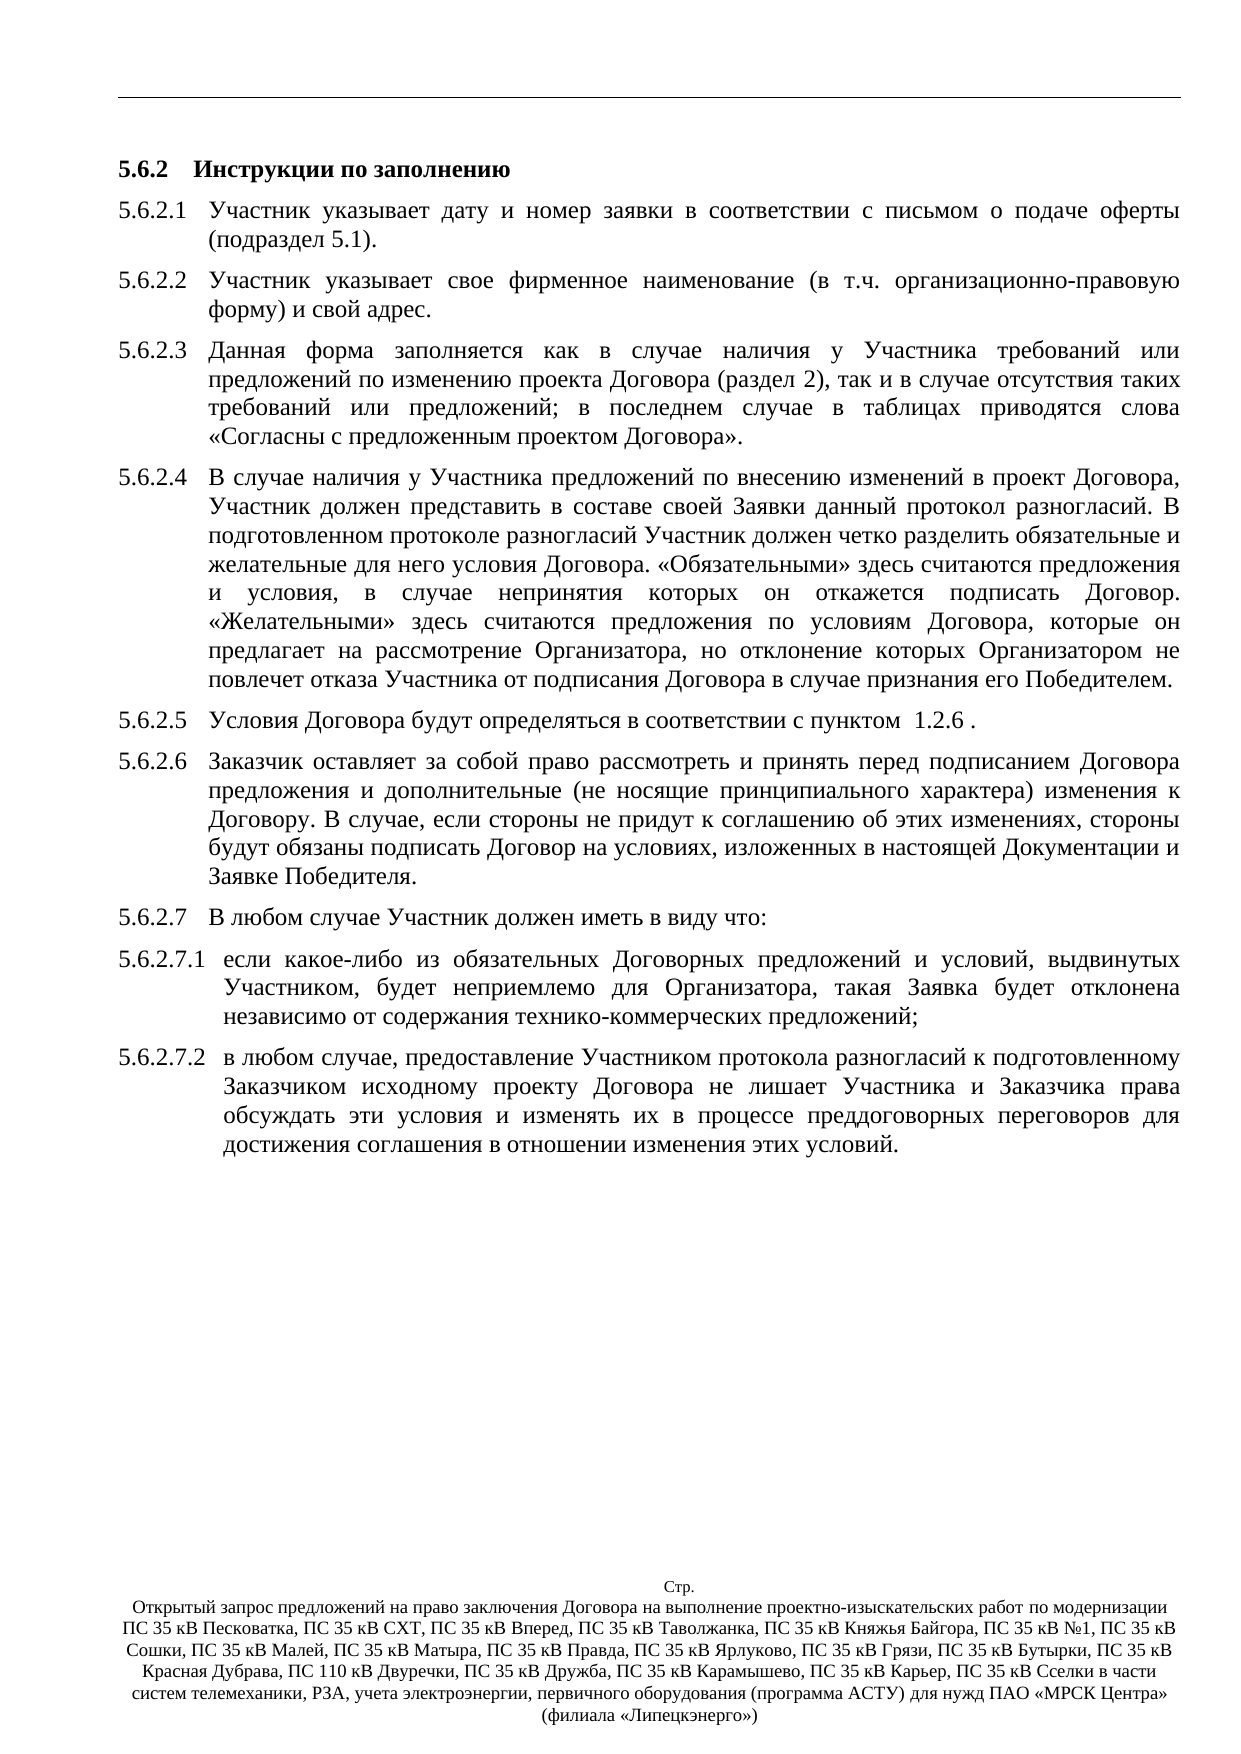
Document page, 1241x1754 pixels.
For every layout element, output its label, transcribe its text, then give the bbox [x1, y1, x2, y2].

list Участник указывает свое фирменное наименование (в т.ч. организационно-правовую форму) и свой адрес. [118, 265, 1181, 322]
list В любом случае Участник должен иметь в виду что: [118, 902, 1181, 931]
subtitle Инструкции по заполнению [118, 154, 1181, 182]
list если какое-либо из обязательных Договорных предложений и условий, выдвинутых Участником, будет неприемлемо для Организатора, такая Заявка будет отклонена независимо от содержания технико-коммерческих предложений; [118, 944, 1181, 1030]
list Данная форма заполняется как в случае наличия у Участника требований или предложений по изменению проекта Договора (раздел 2), так и в случае отсутствия таких требований или предложений; в последнем случае в таблицах приводятся слова «Согласны с предложенным проектом Договора». [118, 335, 1181, 450]
list Заказчик оставляет за собой право рассмотреть и принять перед подписанием Договора предложения и дополнительные (не носящие принципиального характера) изменения к Договору. В случае, если стороны не придут к соглашению об этих изменениях, стороны будут обязаны подписать Договор на условиях, изложенных в настоящей Документации и Заявке Победителя. [118, 746, 1181, 890]
list Условия Договора будут определяться в соответствии с пунктом 1.2.6 . [118, 705, 1181, 734]
list В случае наличия у Участника предложений по внесению изменений в проект Договора, Участник должен представить в составе своей Заявки данный протокол разногласий. В подготовленном протоколе разногласий Участник должен четко разделить обязательные и желательные для него условия Договора. «Обязательными» здесь считаются предложения и условия, в случае непринятия которых он откажется подписать Договор. «Желательными» здесь считаются предложения по условиям Договора, которые он предлагает на рассмотрение Организатора, но отклонение которых Организатором не повлечет отказа Участника от подписания Договора в случае признания его Победителем. [118, 462, 1181, 692]
list Участник указывает дату и номер заявки в соответствии с письмом о подаче оферты (подраздел 5.1). [118, 195, 1181, 252]
list в любом случае, предоставление Участником протокола разногласий к подготовленному Заказчиком исходному проекту Договора не лишает Участника и Заказчика права обсуждать эти условия и изменять их в процессе преддоговорных переговоров для достижения соглашения в отношении изменения этих условий. [118, 1042, 1181, 1157]
